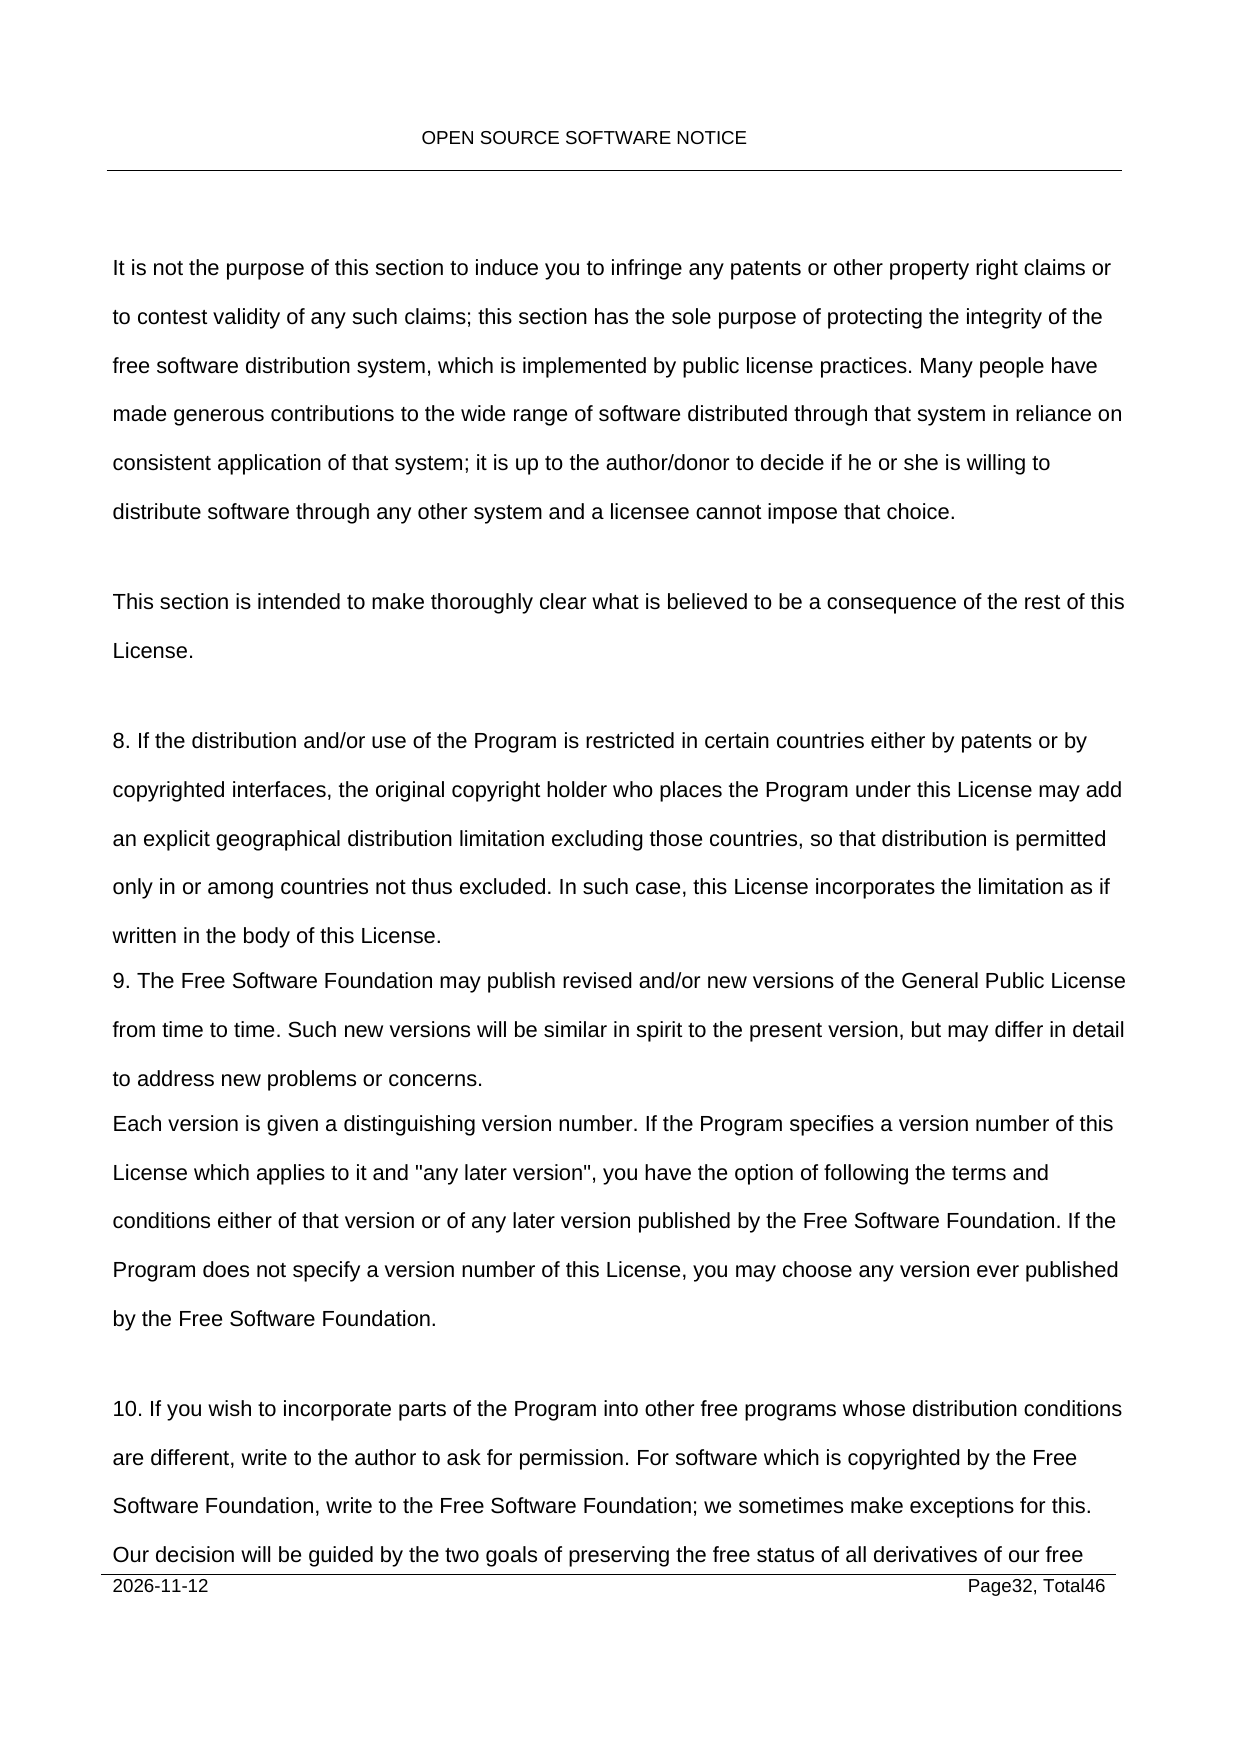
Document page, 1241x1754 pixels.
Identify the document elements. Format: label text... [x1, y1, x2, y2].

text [112, 1392, 1128, 1571]
text 8. If the distribution and/or use of the Program is restricted in certain countries either by patents or by copyrighted interfaces, the original copyright holder who places the Program under this License may add an explicit geographical distribution limitation excluding those countries, so that distribution is permitted only in or among countries not thus excluded. In such case, this License incorporates the limitation as if written in the body of this License. [112, 724, 1128, 952]
text 9. The Free Software Foundation may publish revised and/or new versions of the General Public License from time to time. Such new versions will be similar in spirit to the present version, but may differ in detail to address new problems or concerns. [112, 964, 1128, 1094]
text Each version is given a distinguishing version number. If the Program specifies a version number of this License which applies to it and "any later version", you have the option of following the terms and conditions either of that version or of any later version published by the Free Software Foundation. If the Program does not specify a version number of this License, you may choose any version ever published by the Free Software Foundation. [112, 1107, 1128, 1334]
text This section is intended to make thoroughly clear what is believed to be a consequence of the rest of this License. [112, 585, 1128, 667]
text It is not the purpose of this section to induce you to infringe any patents or other property right claims or to contest validity of any such claims; this section has the sole purpose of protecting the integrity of the free software distribution system, which is implemented by public license practices. Many people have made generous contributions to the wide range of software distributed through that system in reliance on consistent application of that system; it is up to the author/donor to decide if he or she is willing to distribute software through any other system and a licensee cannot impose that choice. [112, 251, 1128, 528]
